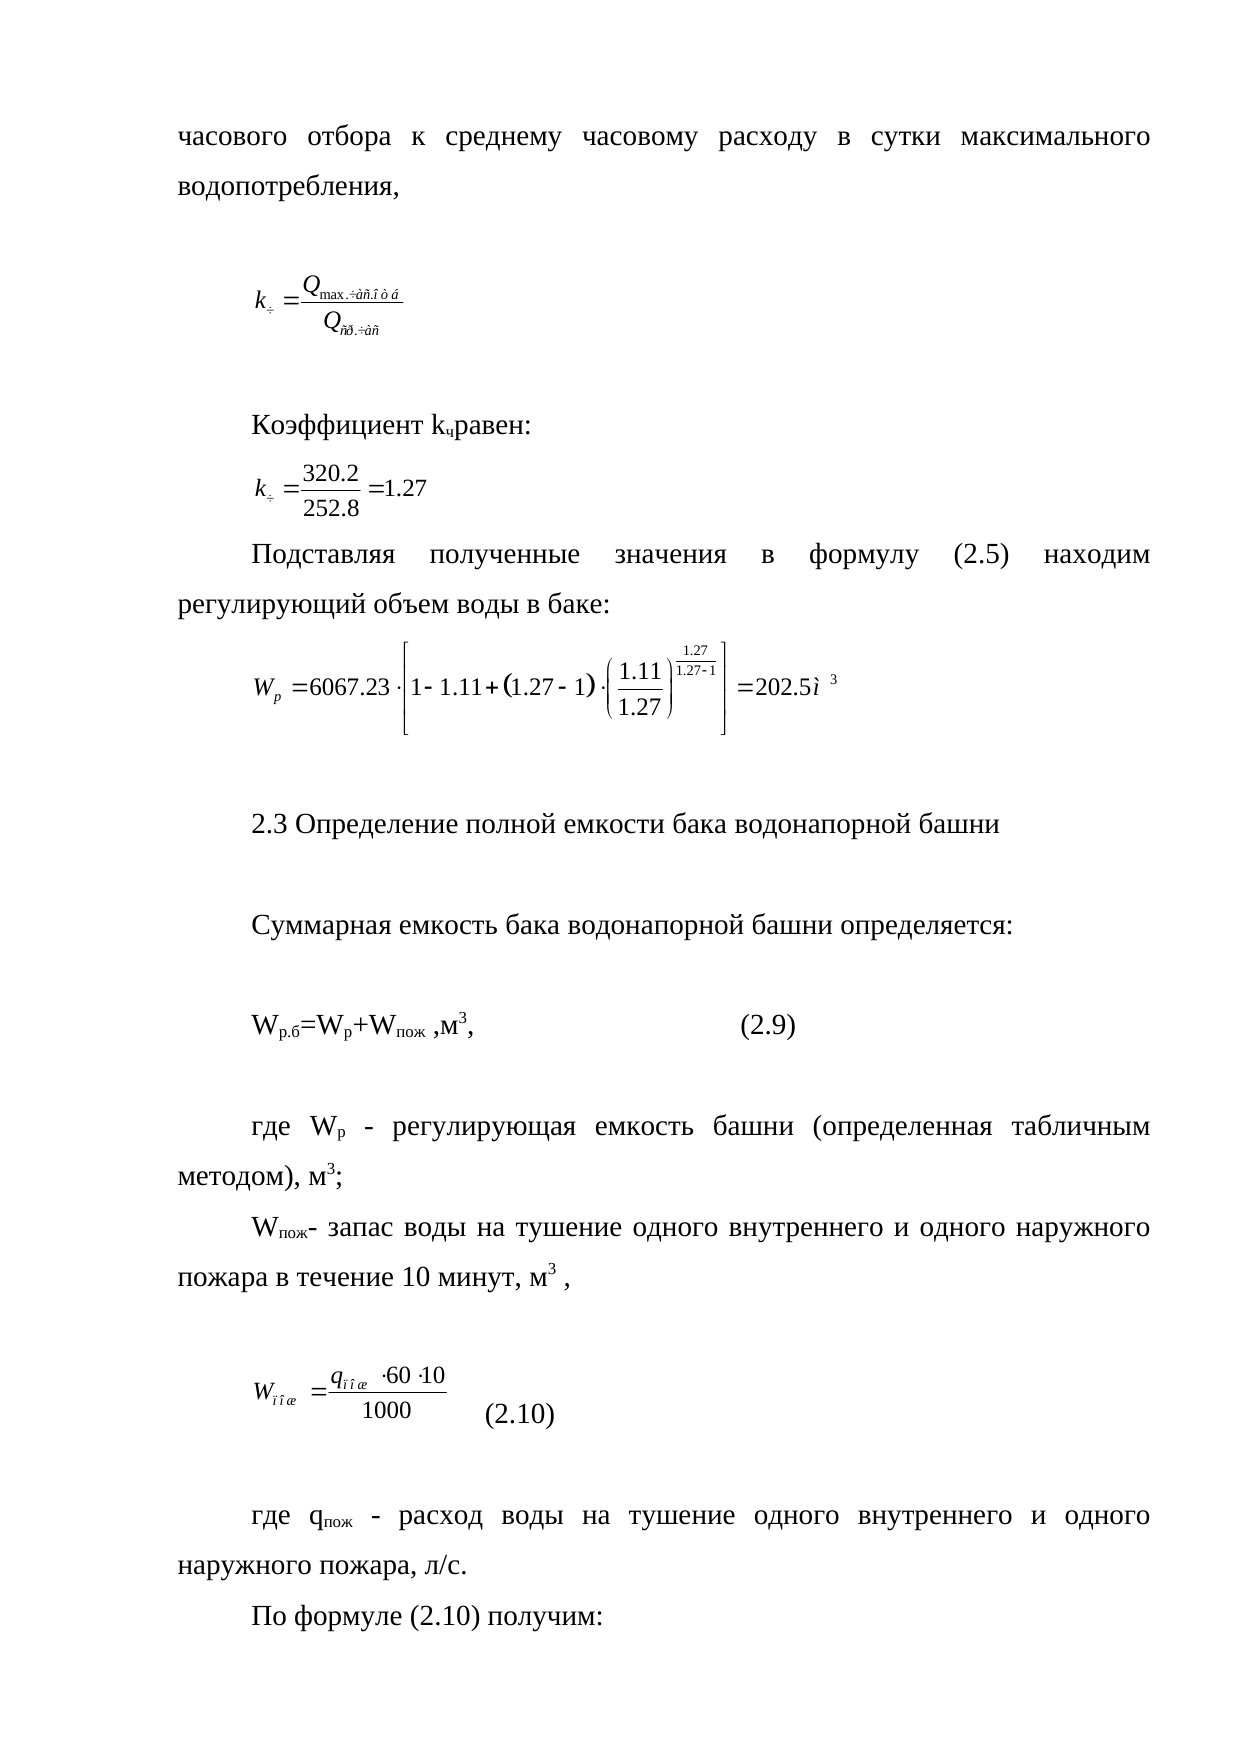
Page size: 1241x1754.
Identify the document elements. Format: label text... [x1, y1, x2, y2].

text где Wp - регулирующая емкость башни (определенная табличным методом), м3; [177, 1108, 1152, 1192]
text Подставляя полученные значения в формулу (2.5) находим регулирующий объем воды в баке: [177, 536, 1152, 620]
text 2.3 Определение полной емкости бака водонапорной башни [177, 806, 1152, 840]
text Суммарная емкость бака водонапорной башни определяется: [177, 907, 1152, 940]
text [177, 118, 1152, 202]
text (2.10) [177, 1360, 1152, 1430]
text Wпож- запас воды на тушение одного внутреннего и одного наружного пожара в течение 10 минут, м3 , [177, 1209, 1152, 1293]
text По формуле (2.10) получим: [177, 1598, 1152, 1631]
text Wр.б=Wp+Wпож ,м3, (2.9) [177, 1007, 1152, 1041]
text где qпож - расход воды на тушение одного внутреннего и одного наружного пожара, л/с. [177, 1497, 1152, 1581]
text Коэффициент kчравен: [177, 407, 1152, 441]
